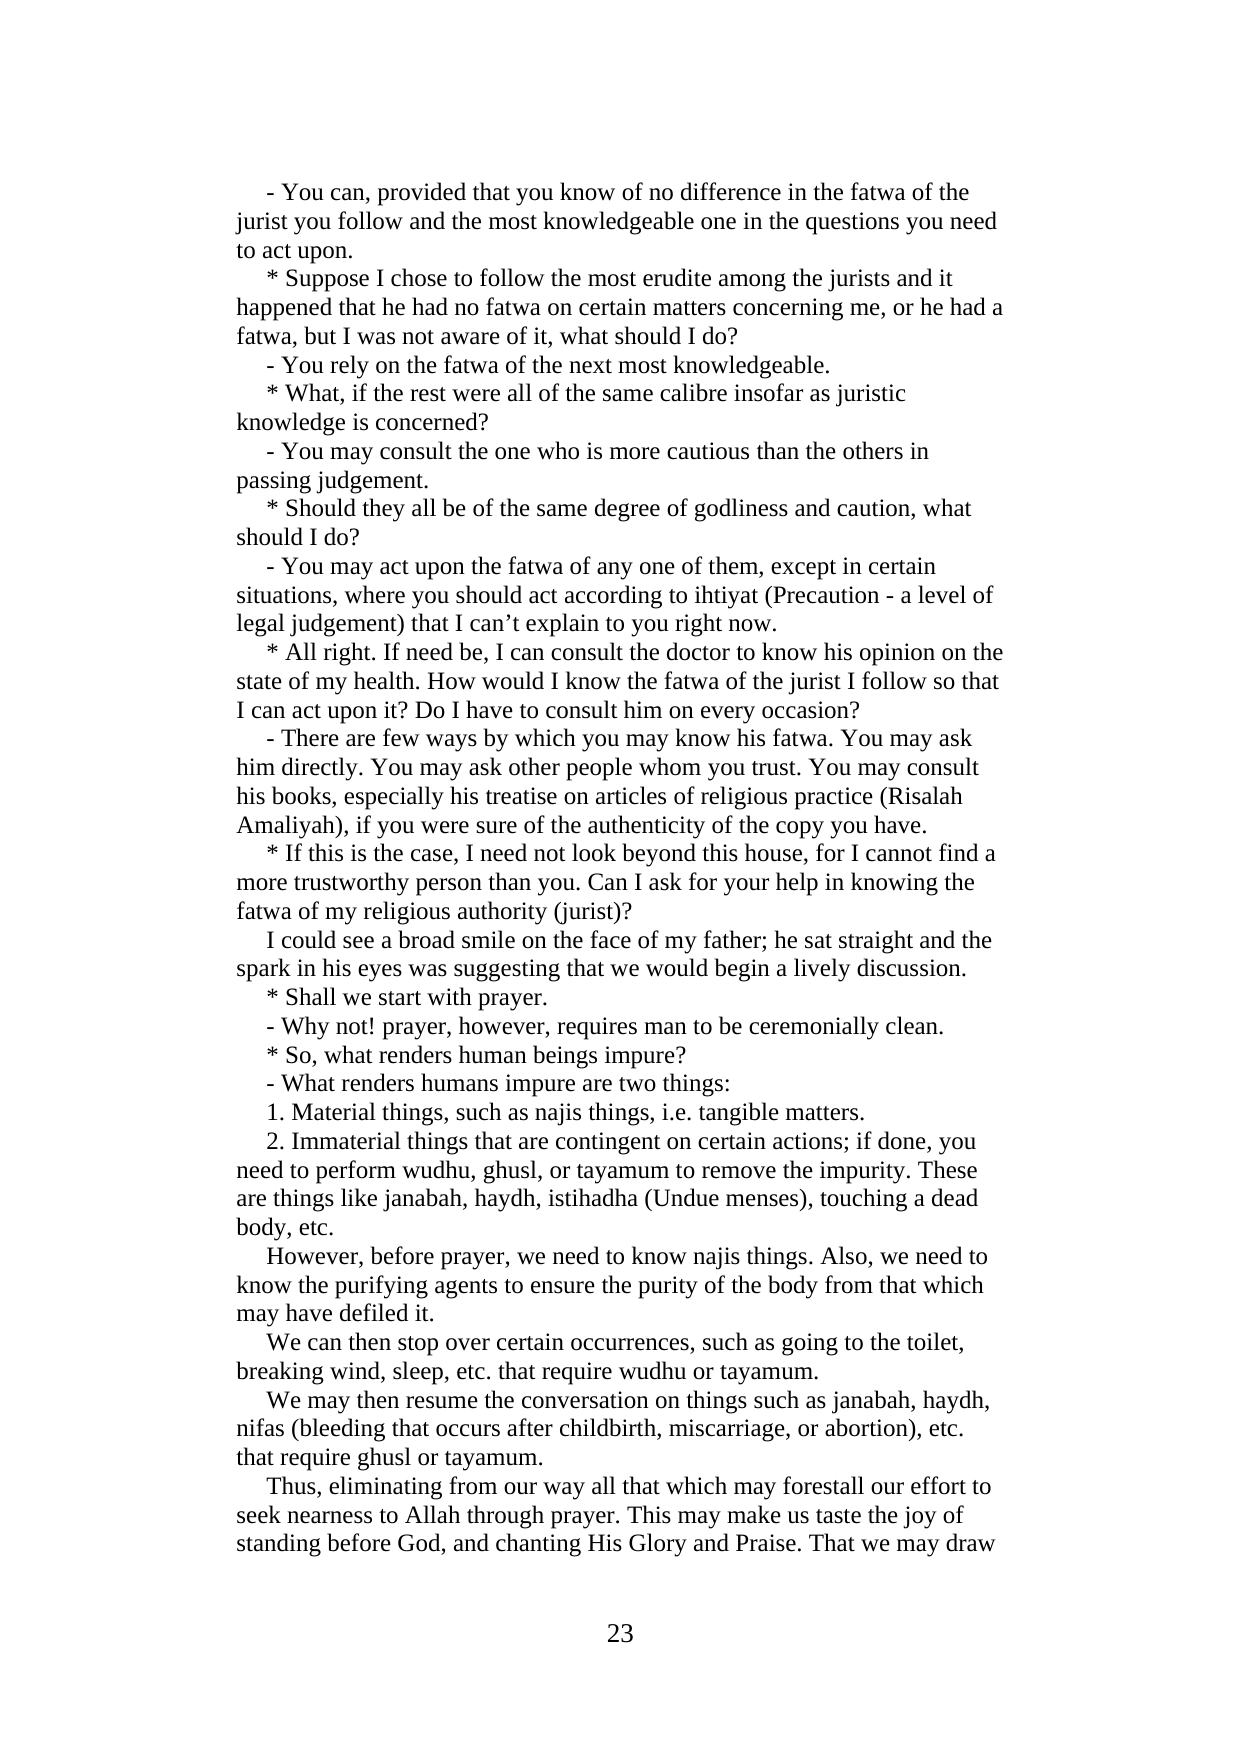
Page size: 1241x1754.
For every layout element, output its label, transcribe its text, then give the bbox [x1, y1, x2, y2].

text - There are few ways by which you may know his fatwa. You may ask him directly. You may ask other people whom you trust. You may consult his books, especially his treatise on articles of religious practice (Risalah Amaliyah), if you were sure of the authenticity of the copy you have. [236, 723, 1004, 838]
text * Suppose I chose to follow the most erudite among the jurists and it happened that he had no fatwa on certain matters concerning me, or he had a fatwa, but I was not aware of it, what should I do? [236, 263, 1004, 350]
text * So, what renders human beings impure? [236, 1040, 1004, 1068]
text - You rely on the fatwa of the next most knowledgeable. [236, 350, 1004, 378]
text * What, if the rest were all of the same calibre insofar as juristic knowledge is concerned? [236, 378, 1004, 436]
text * Should they all be of the same degree of godliness and caution, what should I do? [236, 493, 1004, 551]
text We can then stop over certain occurrences, such as going to the toilet, breaking wind, sleep, etc. that require wudhu or tayamum. [236, 1327, 1004, 1385]
text 2. Immaterial things that are contingent on certain actions; if done, you need to perform wudhu, ghusl, or tayamum to remove the impurity. These are things like janabah, haydh, istihadha (Undue menses), touching a dead body, etc. [236, 1126, 1004, 1241]
text * Shall we start with prayer. [236, 982, 1004, 1011]
text However, before prayer, we need to know najis things. Also, we need to know the purifying agents to ensure the purity of the body from that which may have defiled it. [236, 1241, 1004, 1327]
text - You can, provided that you know of no difference in the fatwa of the jurist you follow and the most knowledgeable one in the questions you need to act upon. [236, 177, 1004, 263]
text We may then resume the conversation on things such as janabah, haydh, nifas (bleeding that occurs after childbirth, miscarriage, or abortion), etc. that require ghusl or tayamum. [236, 1385, 1004, 1471]
text * If this is the case, I need not look beyond this house, for I cannot find a more trustworthy person than you. Can I ask for your help in knowing the fatwa of my religious authority (jurist)? [236, 838, 1004, 925]
text - Why not! prayer, however, requires man to be ceremonially clean. [236, 1011, 1004, 1040]
text 1. Material things, such as najis things, i.e. tangible matters. [236, 1097, 1004, 1126]
text - You may consult the one who is more cautious than the others in passing judgement. [236, 436, 1004, 493]
text I could see a broad smile on the face of my father; he sat straight and the spark in his eyes was suggesting that we would begin a lively discussion. [236, 925, 1004, 982]
text - What renders humans impure are two things: [236, 1068, 1004, 1097]
text * All right. If need be, I can consult the doctor to know his opinion on the state of my health. How would I know the fatwa of the jurist I follow so that I can act upon it? Do I have to consult him on every occasion? [236, 637, 1004, 723]
text - You may act upon the fatwa of any one of them, except in certain situations, where you should act according to ihtiyat (Precaution - a level of legal judgement) that I can’t explain to you right now. [236, 551, 1004, 637]
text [236, 1471, 1004, 1557]
